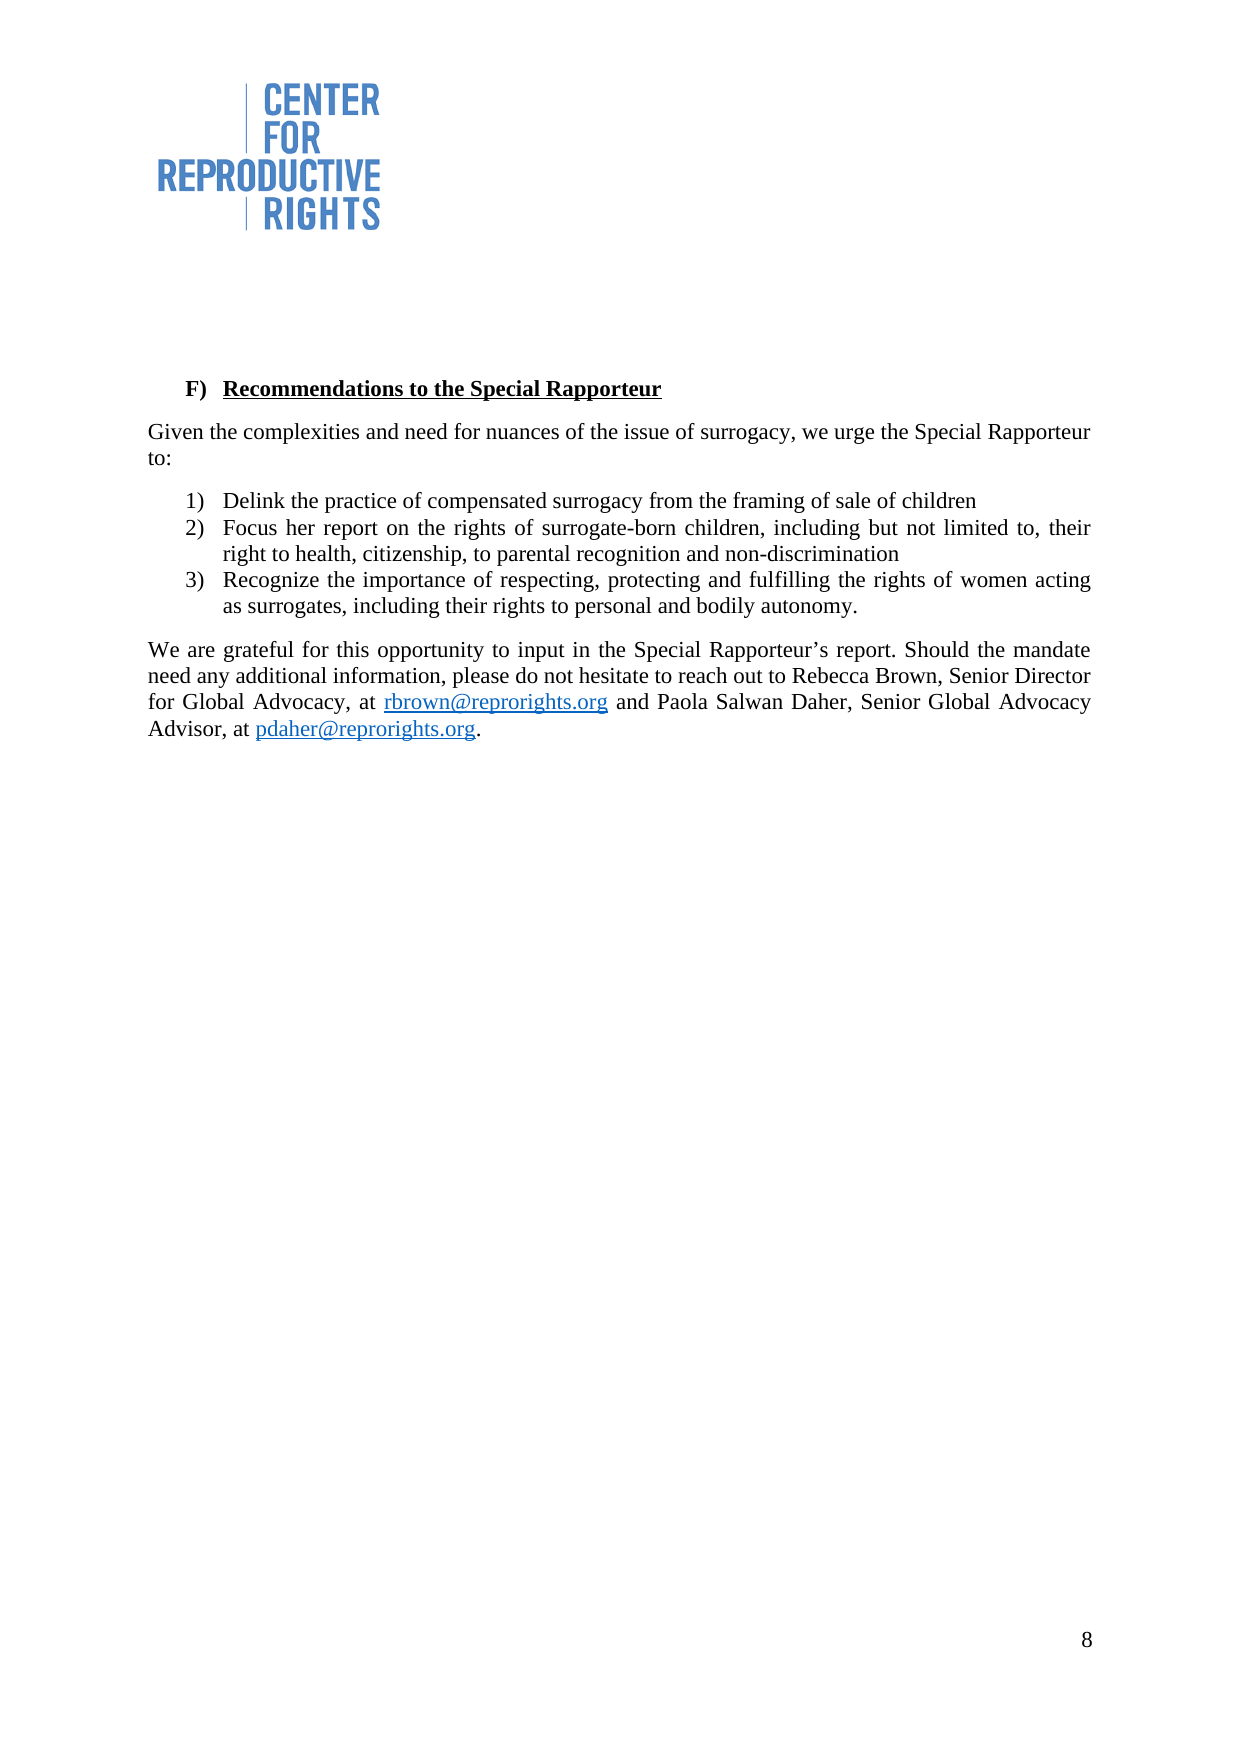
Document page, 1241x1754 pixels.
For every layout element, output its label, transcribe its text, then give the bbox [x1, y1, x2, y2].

text We are grateful for this opportunity to input in the Special Rapporteur’s report. Should the mandate need any additional information, please do not hesitate to reach out to Rebecca Brown, Senior Director for Global Advocacy, at rbrown@reprorights.org and Paola Salwan Daher, Senior Global Advocacy Advisor, at pdaher@reprorights.org. [148, 636, 1092, 741]
list Recognize the importance of respecting, protecting and fulfilling the rights of women acting as surrogates, including their rights to personal and bodily autonomy. [185, 566, 1092, 619]
picture [147, 73, 397, 240]
text Given the complexities and need for nuances of the issue of surrogacy, we urge the Special Rapporteur to: [148, 418, 1092, 471]
list Focus her report on the rights of surrogate-born children, including but not limited to, their right to health, citizenship, to parental recognition and non-discrimination [185, 513, 1092, 566]
list Recommendations to the Special Rapporteur [185, 375, 1092, 401]
list Delink the practice of compensated surrogacy from the framing of sale of children [185, 487, 1092, 513]
